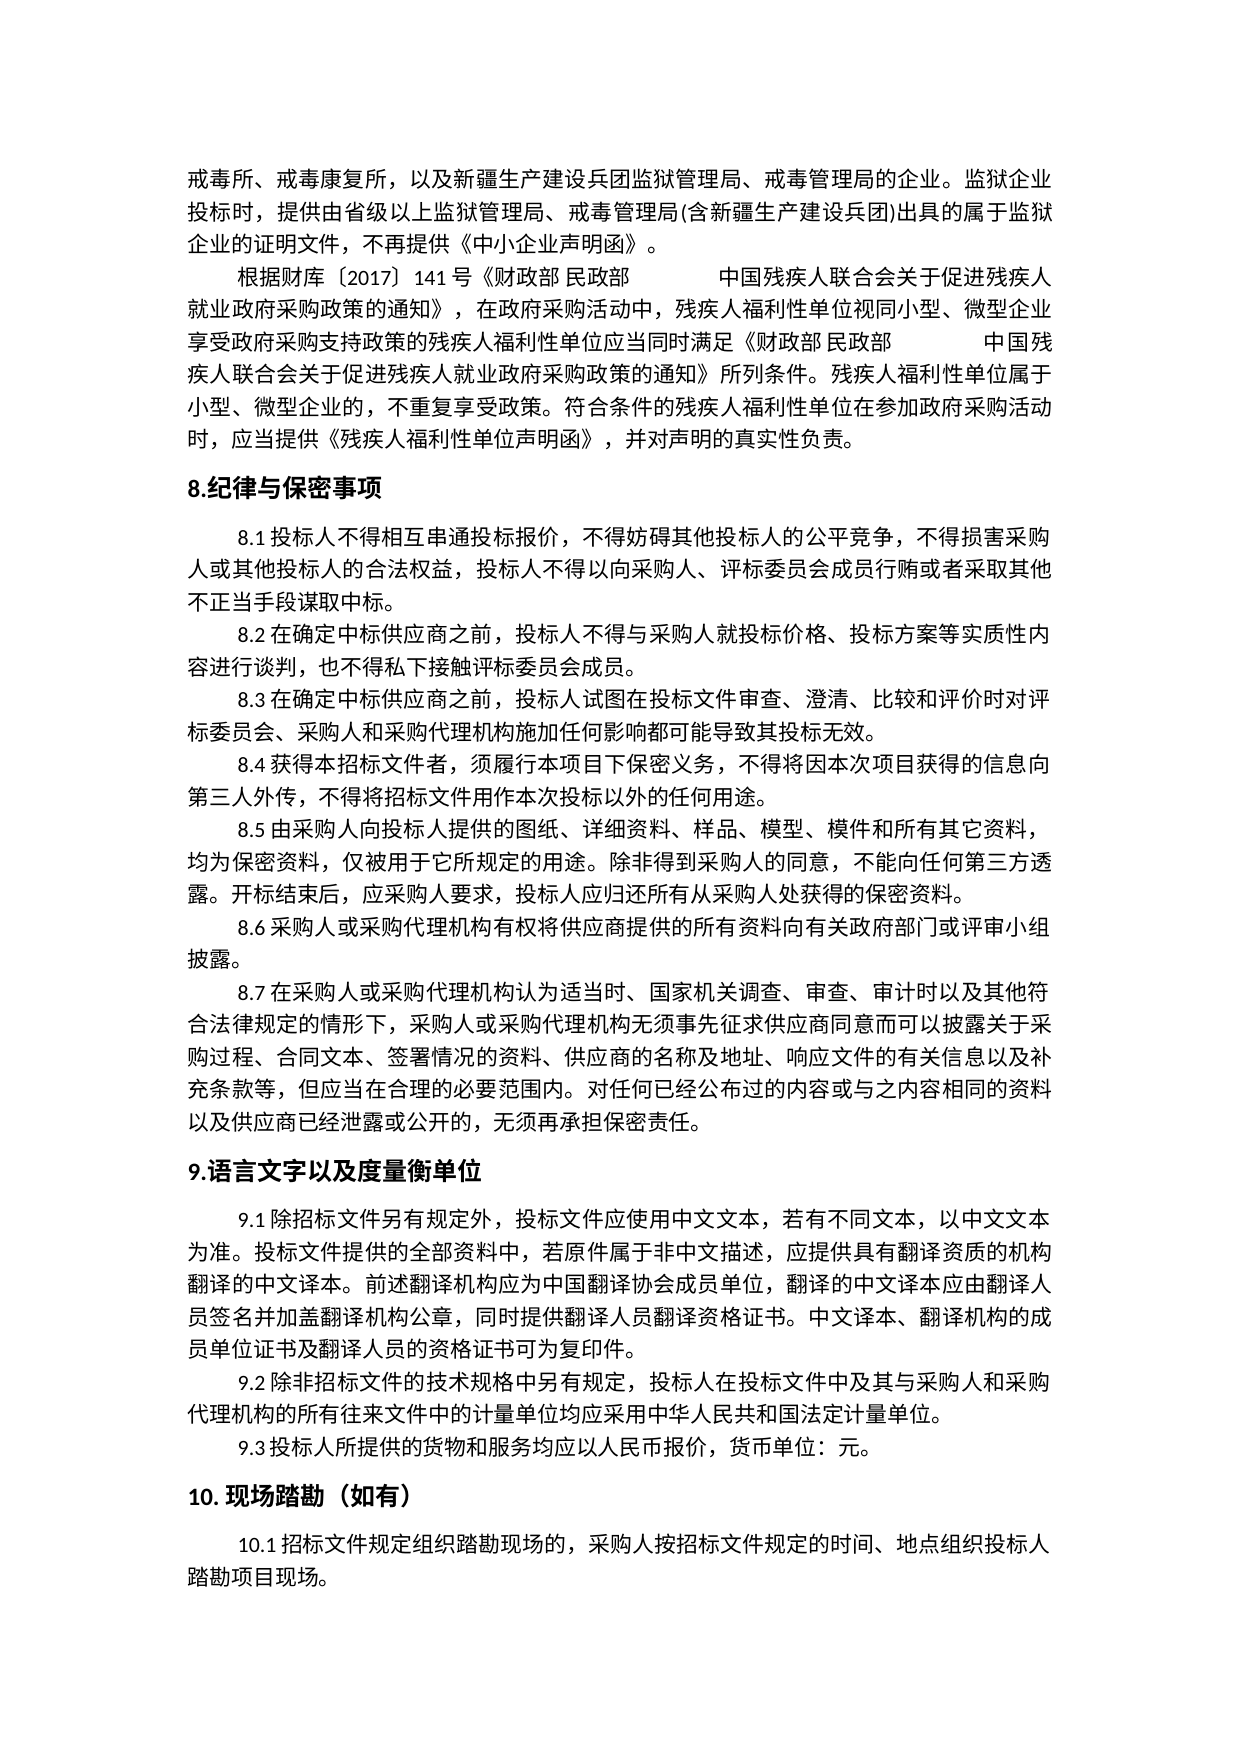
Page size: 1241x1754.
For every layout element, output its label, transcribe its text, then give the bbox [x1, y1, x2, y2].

text 根据财库〔2017〕141号《财政部 民政部 中国残疾人联合会关于促进残疾人就业政府采购政策的通知》，在政府采购活动中，残疾人福利性单位视同小型、微型企业，享受政府采购支持政策的残疾人福利性单位应当同时满足《财政部 民政部 中国残疾人联合会关于促进残疾人就业政府采购政策的通知》所列条件。残疾人福利性单位属于小型、微型企业的，不重复享受政策。符合条件的残疾人福利性单位在参加政府采购活动时，应当提供《残疾人福利性单位声明函》，并对声明的真实性负责。 [187, 259, 1053, 454]
text 8.2在确定中标供应商之前，投标人不得与采购人就投标价格、投标方案等实质性内容进行谈判，也不得私下接触评标委员会成员。 [187, 617, 1053, 682]
text 9.1除招标文件另有规定外，投标文件应使用中文文本，若有不同文本，以中文文本为准。投标文件提供的全部资料中，若原件属于非中文描述，应提供具有翻译资质的机构翻译的中文译本。前述翻译机构应为中国翻译协会成员单位，翻译的中文译本应由翻译人员签名并加盖翻译机构公章，同时提供翻译人员翻译资格证书。中文译本、翻译机构的成员单位证书及翻译人员的资格证书可为复印件。 [187, 1202, 1053, 1364]
text 8.6采购人或采购代理机构有权将供应商提供的所有资料向有关政府部门或评审小组披露。 [187, 909, 1053, 974]
text 9.2除非招标文件的技术规格中另有规定，投标人在投标文件中及其与采购人和采购代理机构的所有往来文件中的计量单位均应采用中华人民共和国法定计量单位。 [187, 1364, 1053, 1429]
text 8.1投标人不得相互串通投标报价，不得妨碍其他投标人的公平竞争，不得损害采购人或其他投标人的合法权益，投标人不得以向采购人、评标委员会成员行贿或者采取其他不正当手段谋取中标。 [187, 519, 1053, 617]
text 10. 现场踏勘（如有） [187, 1462, 1053, 1527]
text 10.1招标文件规定组织踏勘现场的，采购人按招标文件规定的时间、地点组织投标人踏勘项目现场。 [187, 1527, 1053, 1592]
text 9.3投标人所提供的货物和服务均应以人民币报价，货币单位：元。 [187, 1429, 1053, 1462]
text 8.7在采购人或采购代理机构认为适当时、国家机关调查、审查、审计时以及其他符合法律规定的情形下，采购人或采购代理机构无须事先征求供应商同意而可以披露关于采购过程、合同文本、签署情况的资料、供应商的名称及地址、响应文件的有关信息以及补充条款等，但应当在合理的必要范围内。对任何已经公布过的内容或与之内容相同的资料，以及供应商已经泄露或公开的，无须再承担保密责任。 [187, 974, 1053, 1137]
text 9.语言文字以及度量衡单位 [187, 1137, 1053, 1202]
text 8.4获得本招标文件者，须履行本项目下保密义务，不得将因本次项目获得的信息向第三人外传，不得将招标文件用作本次投标以外的任何用途。 [187, 747, 1053, 812]
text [187, 162, 1053, 259]
text 8.5由采购人向投标人提供的图纸、详细资料、样品、模型、模件和所有其它资料，均为保密资料，仅被用于它所规定的用途。除非得到采购人的同意，不能向任何第三方透露。开标结束后，应采购人要求，投标人应归还所有从采购人处获得的保密资料。 [187, 812, 1053, 909]
text 8.3在确定中标供应商之前，投标人试图在投标文件审查、澄清、比较和评价时对评标委员会、采购人和采购代理机构施加任何影响都可能导致其投标无效。 [187, 682, 1053, 747]
text 8.纪律与保密事项 [187, 454, 1053, 519]
